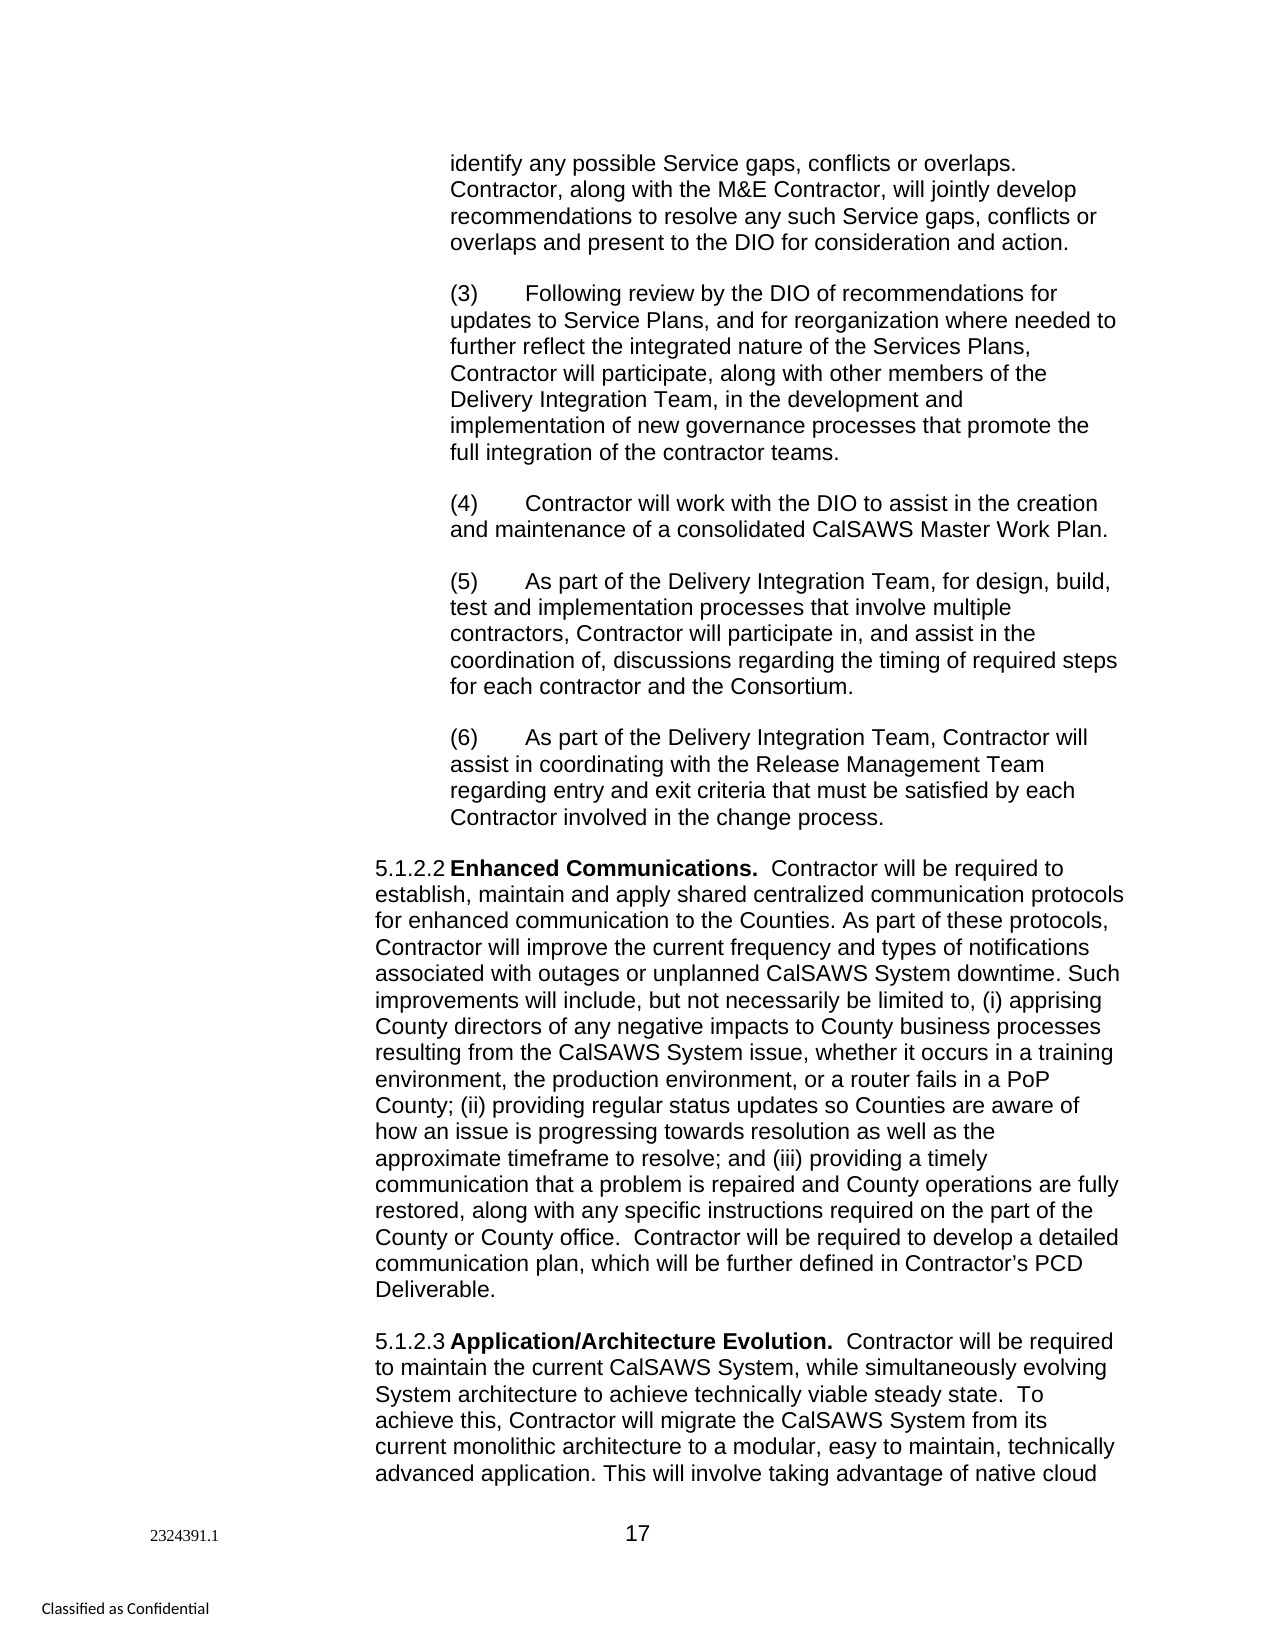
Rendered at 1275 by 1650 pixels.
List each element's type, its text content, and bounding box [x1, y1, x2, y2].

text As part of the Delivery Integration Team, for design, build, test and implementation processes that involve multiple contractors, Contractor will participate in, and assist in the coordination of, discussions regarding the timing of required steps for each contractor and the Consortium. [450, 568, 1125, 699]
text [450, 150, 1125, 255]
text Following review by the DIO of recommendations for updates to Service Plans, and for reorganization where needed to further reflect the integrated nature of the Services Plans, Contractor will participate, along with other members of the Delivery Integration Team, in the development and implementation of new governance processes that promote the full integration of the contractor teams. [450, 280, 1125, 465]
text As part of the Delivery Integration Team, Contractor will assist in coordinating with the Release Management Team regarding entry and exit criteria that must be satisfied by each Contractor involved in the change process. [450, 724, 1125, 830]
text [375, 1328, 1125, 1486]
text Contractor will work with the DIO to assist in the creation and maintenance of a consolidated CalSAWS Master Work Plan. [450, 490, 1125, 543]
text Enhanced Communications. Contractor will be required to establish, maintain and apply shared centralized communication protocols for enhanced communication to the Counties. As part of these protocols, Contractor will improve the current frequency and types of notifications associated with outages or unplanned CalSAWS System downtime. Such improvements will include, but not necessarily be limited to, (i) apprising County directors of any negative impacts to County business processes resulting from the CalSAWS System issue, whether it occurs in a training environment, the production environment, or a router fails in a PoP County; (ii) providing regular status updates so Counties are aware of how an issue is progressing towards resolution as well as the approximate timeframe to resolve; and (iii) providing a timely communication that a problem is repaired and County operations are fully restored, along with any specific instructions required on the part of the County or County office. Contractor will be required to develop a detailed communication plan, which will be further defined in Contractor’s PCD Deliverable. [375, 855, 1125, 1303]
